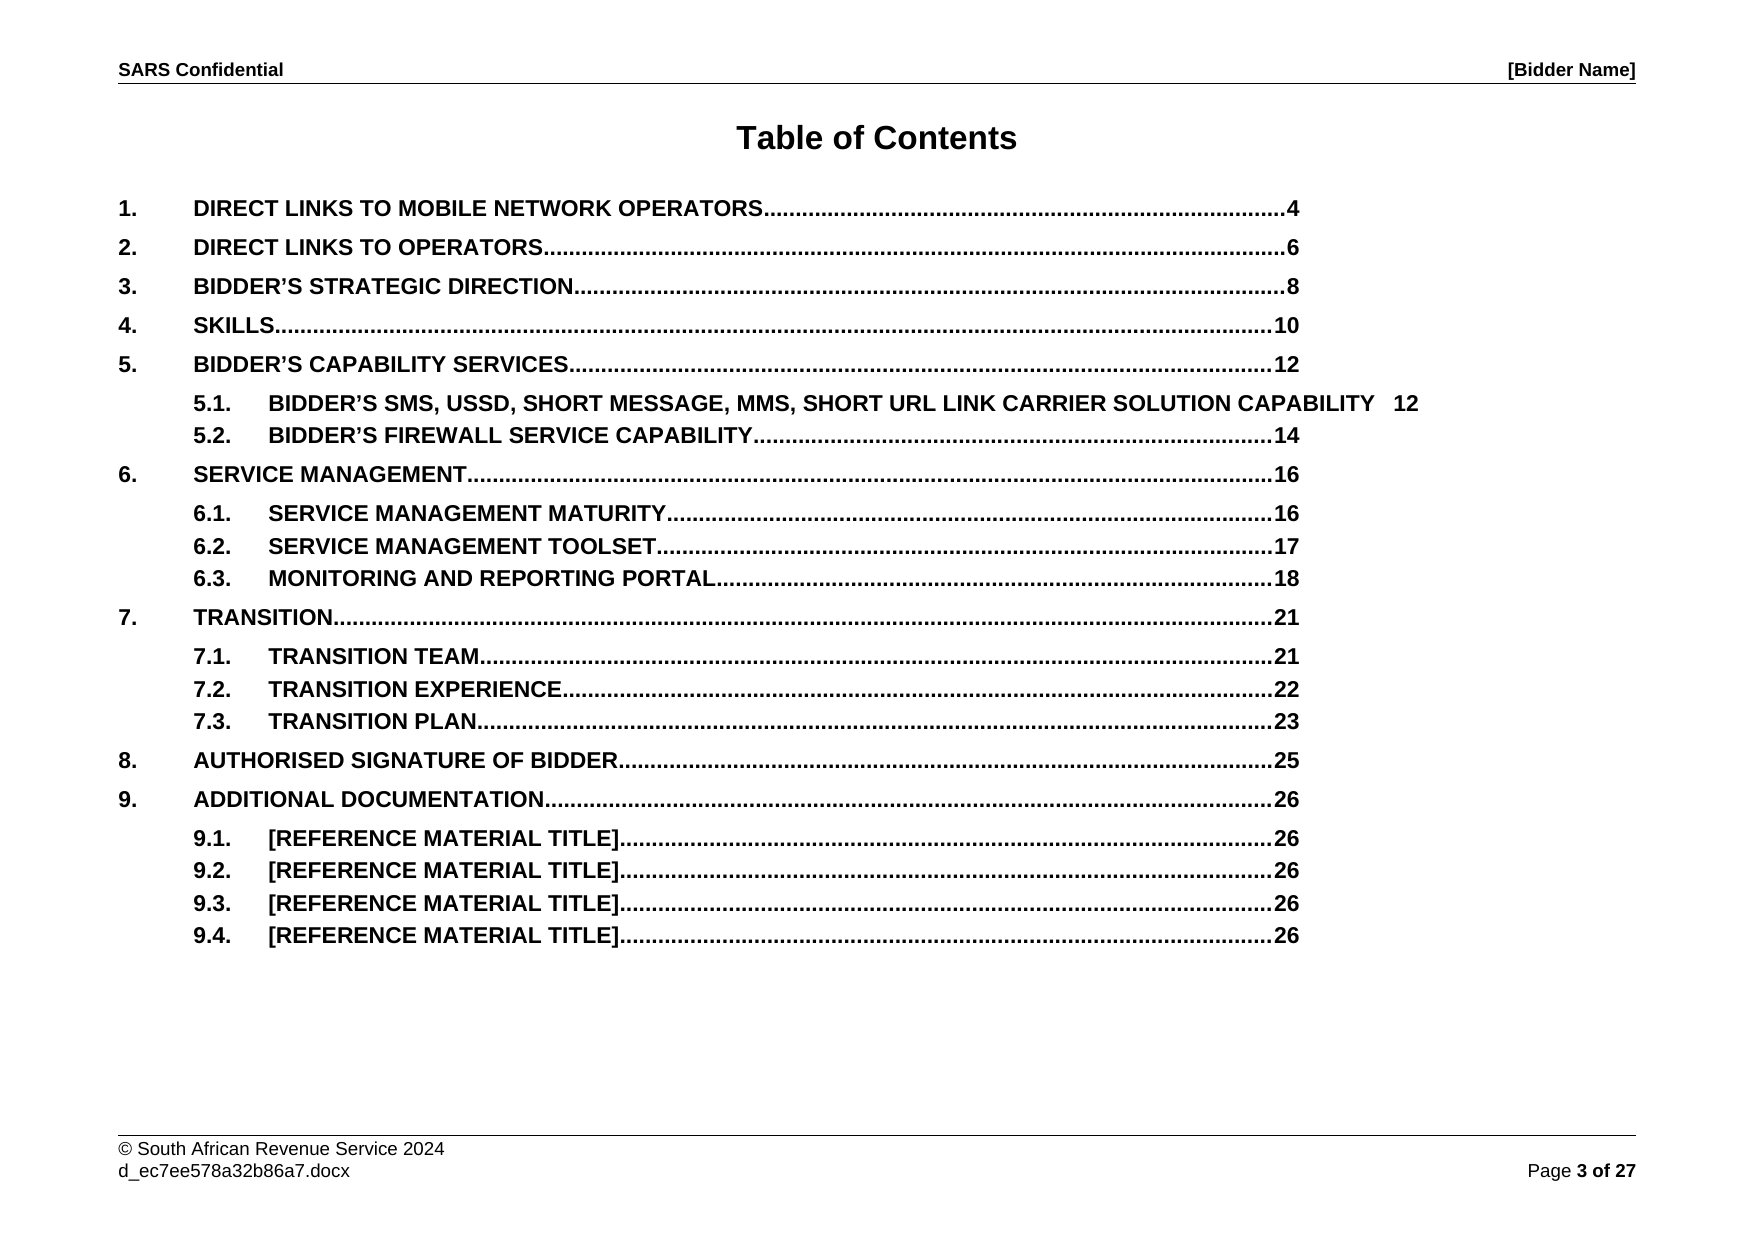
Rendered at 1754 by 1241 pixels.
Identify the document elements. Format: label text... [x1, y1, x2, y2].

text 9.3. [Reference Material Title] 26 [193, 890, 1636, 916]
text 5.1. BIDDER’S SMS, USSD, SHORT MESSAGE, MMS, SHORT URL LINK CARRIER SOLUTION CAPABILITY 12 [193, 390, 1636, 416]
text 7.1. TRANSITION TEAM 21 [193, 643, 1636, 669]
text 5.2. BIDDER’S FIREWALL SERVICE CAPABILITY 14 [193, 422, 1636, 449]
text 8. Authorised Signature of Bidder 25 [118, 747, 1636, 773]
text 3. Bidder’S strategic direction 8 [118, 273, 1636, 299]
text 7.2. TRANSITION EXPERIENCE 22 [193, 676, 1636, 702]
text Table of Contents [118, 118, 1636, 157]
text 9.1. [Reference Material Title] 26 [193, 825, 1636, 851]
text 6.1. SERVICE MANAGEMENT MATURITY 16 [193, 500, 1636, 526]
text 2. DIRECT links to Operators 6 [118, 234, 1636, 261]
text 1. DIRECT links to Mobile Network Operators 4 [118, 195, 1636, 222]
text 6.2. SERVICE MANAGEMENT TOOLSET 17 [193, 533, 1636, 559]
text 6.3. MONITORING and Reporting Portal 18 [193, 565, 1636, 592]
text 4. Skills 10 [118, 312, 1636, 338]
text 7. Transition 21 [118, 604, 1636, 630]
text 9.2. [Reference Material Title] 26 [193, 857, 1636, 884]
text 5. Bidder’S Capability services 12 [118, 351, 1636, 377]
text 7.3. TRANSITION PLAN 23 [193, 708, 1636, 734]
text 6. Service Management 16 [118, 461, 1636, 487]
text 9.4. [Reference Material Title] 26 [193, 922, 1636, 949]
text 9. Additional Documentation 26 [118, 786, 1636, 812]
